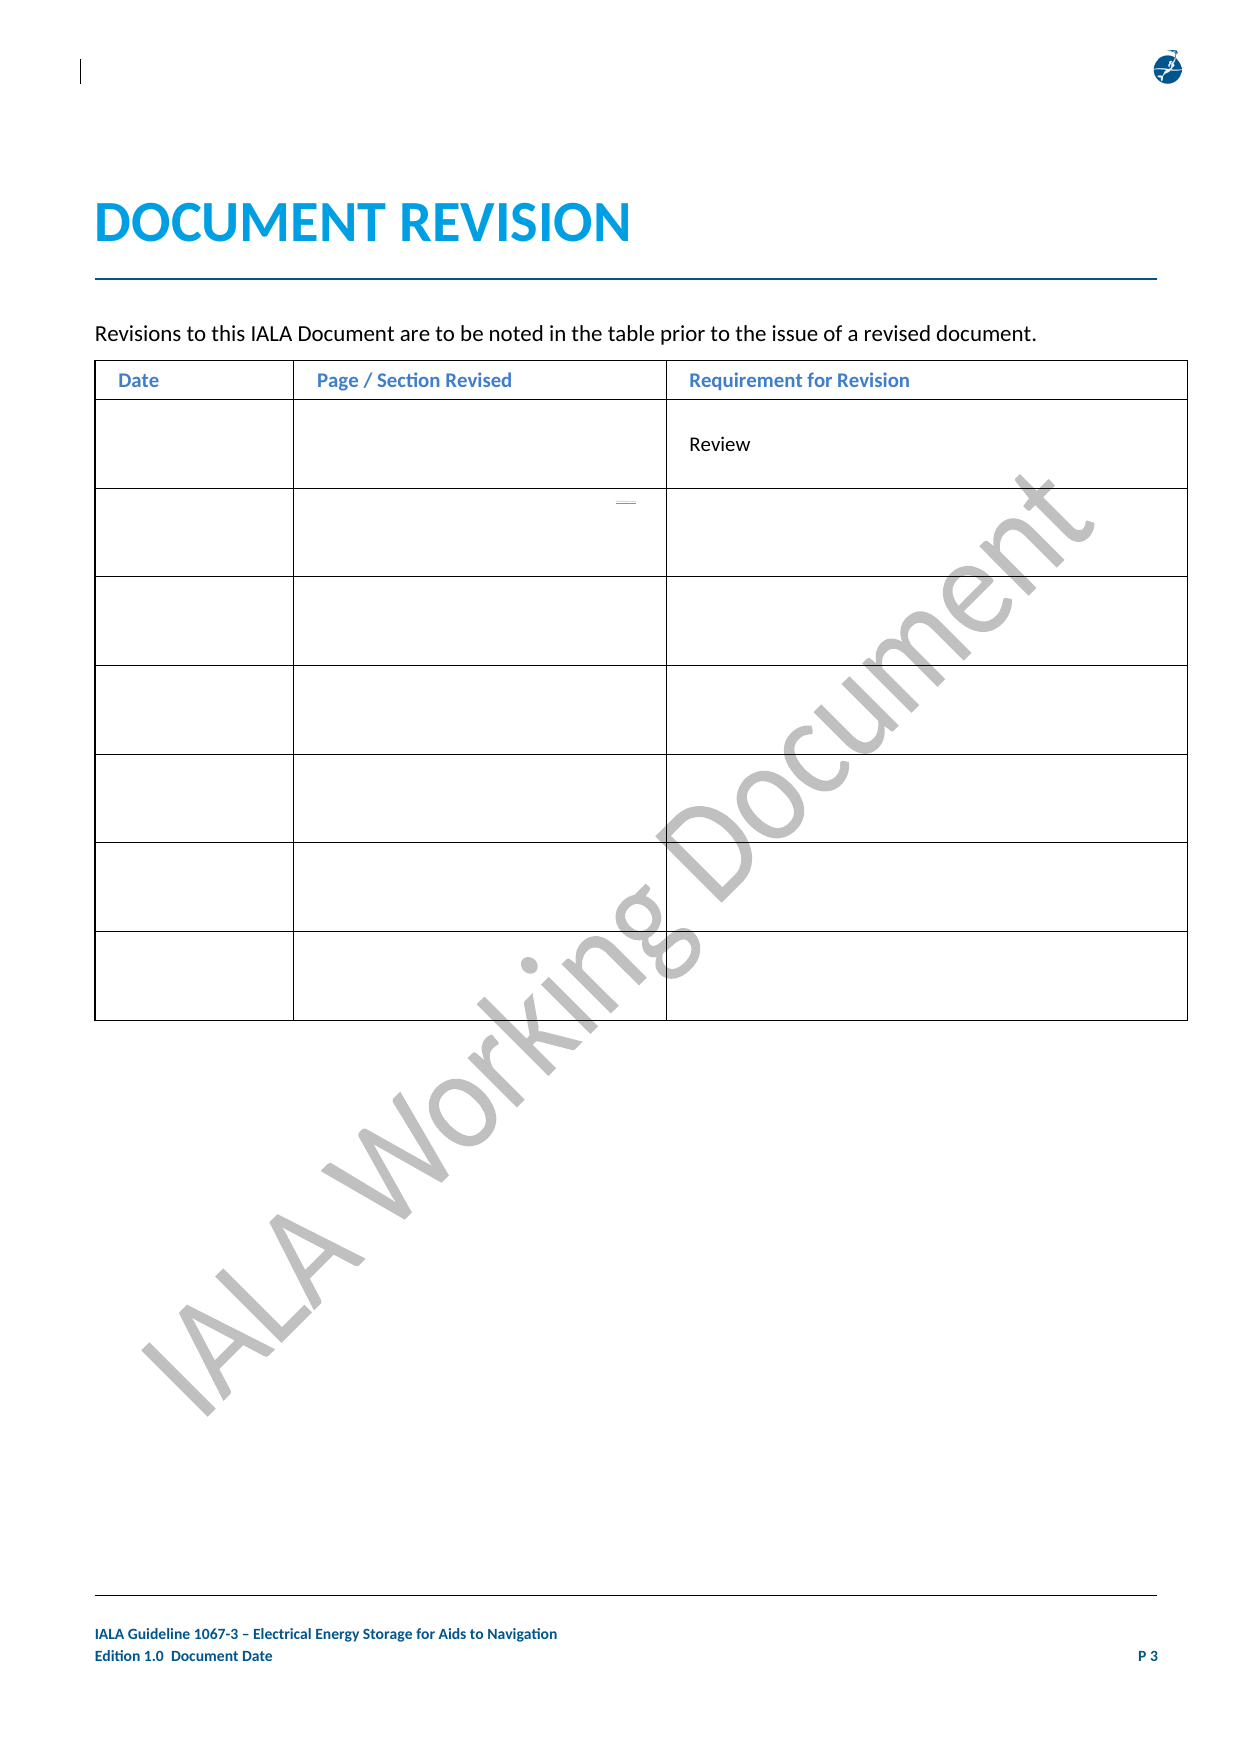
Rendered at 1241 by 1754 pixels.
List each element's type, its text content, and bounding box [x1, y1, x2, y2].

table_cell [294, 755, 666, 842]
table_cell [294, 932, 666, 1019]
table_header Requirement for Revision [667, 361, 1187, 399]
table_cell [667, 577, 1187, 665]
table_cell [294, 843, 666, 931]
table_cell [96, 755, 293, 842]
table_header Page / Section Revised [294, 361, 666, 399]
table_cell [667, 755, 1187, 842]
picture [1122, 0, 1241, 119]
table_cell [294, 577, 666, 665]
table_cell [96, 400, 293, 488]
table_cell [96, 489, 293, 576]
table_cell [96, 932, 293, 1019]
table_cell [667, 932, 1187, 1019]
table_cell [667, 843, 1187, 931]
text Revisions to this IALA Document are to be noted in the table prior to the issue of a revised document. [94, 319, 1157, 347]
table_cell [294, 489, 666, 576]
table_cell [96, 843, 293, 931]
table_cell [96, 666, 293, 753]
table_cell [294, 400, 666, 488]
table_cell [667, 666, 1187, 753]
table_cell Review [667, 400, 1187, 488]
table_cell [667, 489, 1187, 576]
table_header Date [96, 361, 293, 399]
table_cell [294, 666, 666, 753]
table_cell [96, 577, 293, 665]
